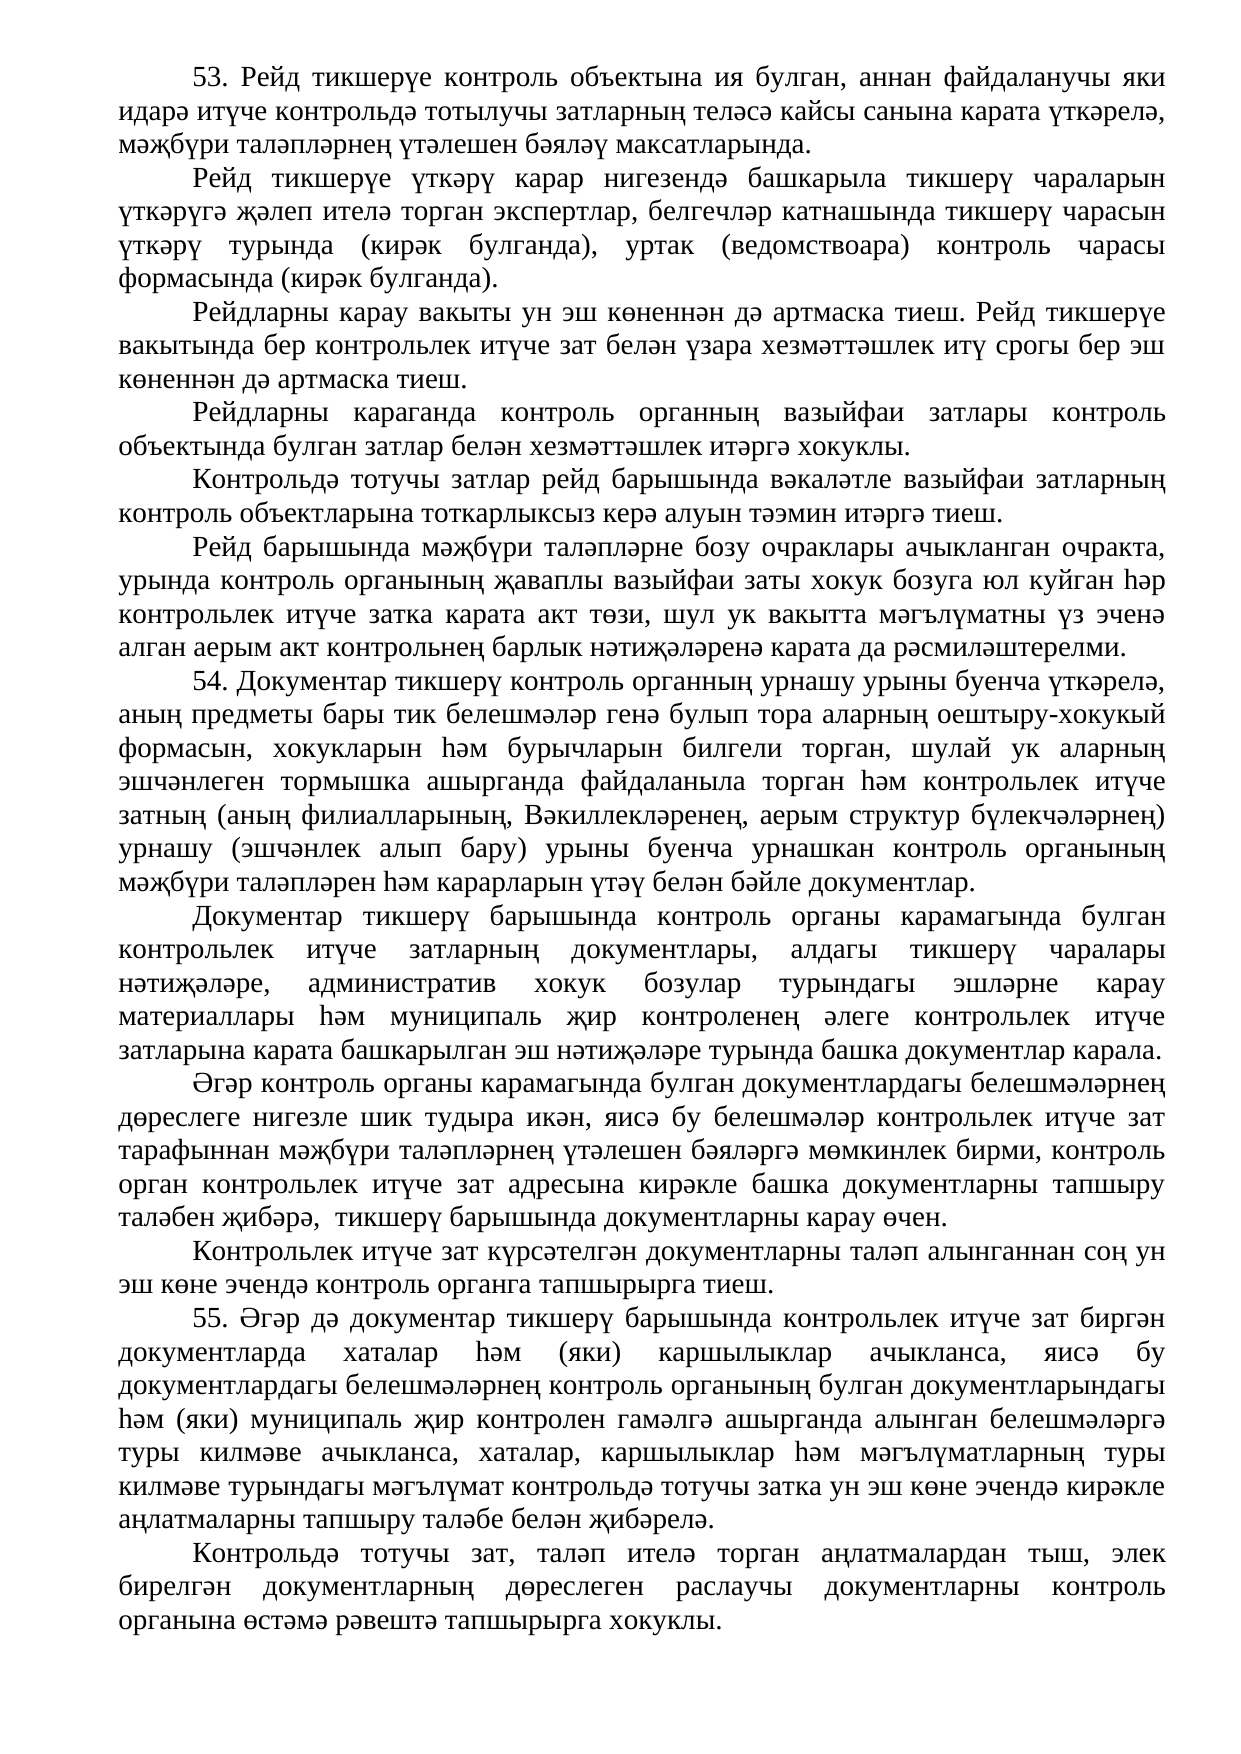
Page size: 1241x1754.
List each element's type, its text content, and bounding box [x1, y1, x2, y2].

text Документар тикшерү барышында контроль органы карамагында булган контрольлек итүче затларның документлары, алдагы тикшерү чаралары нәтиҗәләре, административ хокук бозулар турындагы эшләрне карау материаллары һәм муниципаль җир контроленең әлеге контрольлек итүче затларына карата башкарылган эш нәтиҗәләре турында башка документлар карала. [118, 898, 1167, 1065]
text Рейдларны карау вакыты ун эш көненнән дә артмаска тиеш. Рейд тикшерүе вакытында бер контрольлек итүче зат белән үзара хезмәттәшлек итү срогы бер эш көненнән дә артмаска тиеш. [118, 294, 1167, 394]
text 53. Рейд тикшерүе контроль объектына ия булган, аннан файдаланучы яки идарә итүче контрольдә тотылучы затларның теләсә кайсы санына карата үткәрелә, мәҗбүри таләпләрнең үтәлешен бәяләү максатларында. [118, 59, 1167, 160]
text 54. Документар тикшерү контроль органның урнашу урыны буенча үткәрелә, аның предметы бары тик белешмәләр генә булып тора аларның оештыру-хокукый формасын, хокукларын һәм бурычларын билгели торган, шулай ук аларның эшчәнлеген тормышка ашырганда файдаланыла торган һәм контрольлек итүче затның (аның филиалларының, Вәкиллекләренең, аерым структур бүлекчәләрнең) урнашу (эшчәнлек алып бару) урыны буенча урнашкан контроль органының мәҗбүри таләпләрен һәм карарларын үтәү белән бәйле документлар. [118, 663, 1167, 898]
text Контрольдә тотучы затлар рейд барышында вәкаләтле вазыйфаи затларның контроль объектларына тоткарлыксыз керә алуын тәэмин итәргә тиеш. [118, 462, 1167, 529]
text Рейд тикшерүе үткәрү карар нигезендә башкарыла тикшерү чараларын үткәрүгә җәлеп ителә торган экспертлар, белгечләр катнашында тикшерү чарасын үткәрү турында (кирәк булганда), уртак (ведомствоара) контроль чарасы формасында (кирәк булганда). [118, 160, 1167, 294]
text 55. Әгәр дә документар тикшерү барышында контрольлек итүче зат биргән документларда хаталар һәм (яки) каршылыклар ачыкланса, яисә бу документлардагы белешмәләрнең контроль органының булган документларындагы һәм (яки) муниципаль җир контролен гамәлгә ашырганда алынган белешмәләргә туры килмәве ачыкланса, хаталар, каршылыклар һәм мәгълүматларның туры килмәве турындагы мәгълүмат контрольдә тотучы затка ун эш көне эчендә кирәкле аңлатмаларны тапшыру таләбе белән җибәрелә. [118, 1300, 1167, 1535]
text Рейд барышында мәҗбүри таләпләрне бозу очраклары ачыкланган очракта, урында контроль органының җаваплы вазыйфаи заты хокук бозуга юл куйган һәр контрольлек итүче затка карата акт төзи, шул ук вакытта мәгълүматны үз эченә алган аерым акт контрольнең барлык нәтиҗәләренә карата да рәсмиләштерелми. [118, 529, 1167, 663]
text Рейдларны караганда контроль органның вазыйфаи затлары контроль объектында булган затлар белән хезмәттәшлек итәргә хокуклы. [118, 394, 1167, 462]
text Әгәр контроль органы карамагында булган документлардагы белешмәләрнең дөреслеге нигезле шик тудыра икән, яисә бу белешмәләр контрольлек итүче зат тарафыннан мәҗбүри таләпләрнең үтәлешен бәяләргә мөмкинлек бирми, контроль орган контрольлек итүче зат адресына кирәкле башка документларны тапшыру таләбен җибәрә, тикшерү барышында документларны карау өчен. [118, 1065, 1167, 1233]
text Контрольлек итүче зат күрсәтелгән документларны таләп алынганнан соң ун эш көне эчендә контроль органга тапшырырга тиеш. [118, 1233, 1167, 1300]
text Контрольдә тотучы зат, таләп ителә торган аңлатмалардан тыш, элек бирелгән документларның дөреслеген раслаучы документларны контроль органына өстәмә рәвештә тапшырырга хокуклы. [118, 1535, 1167, 1636]
